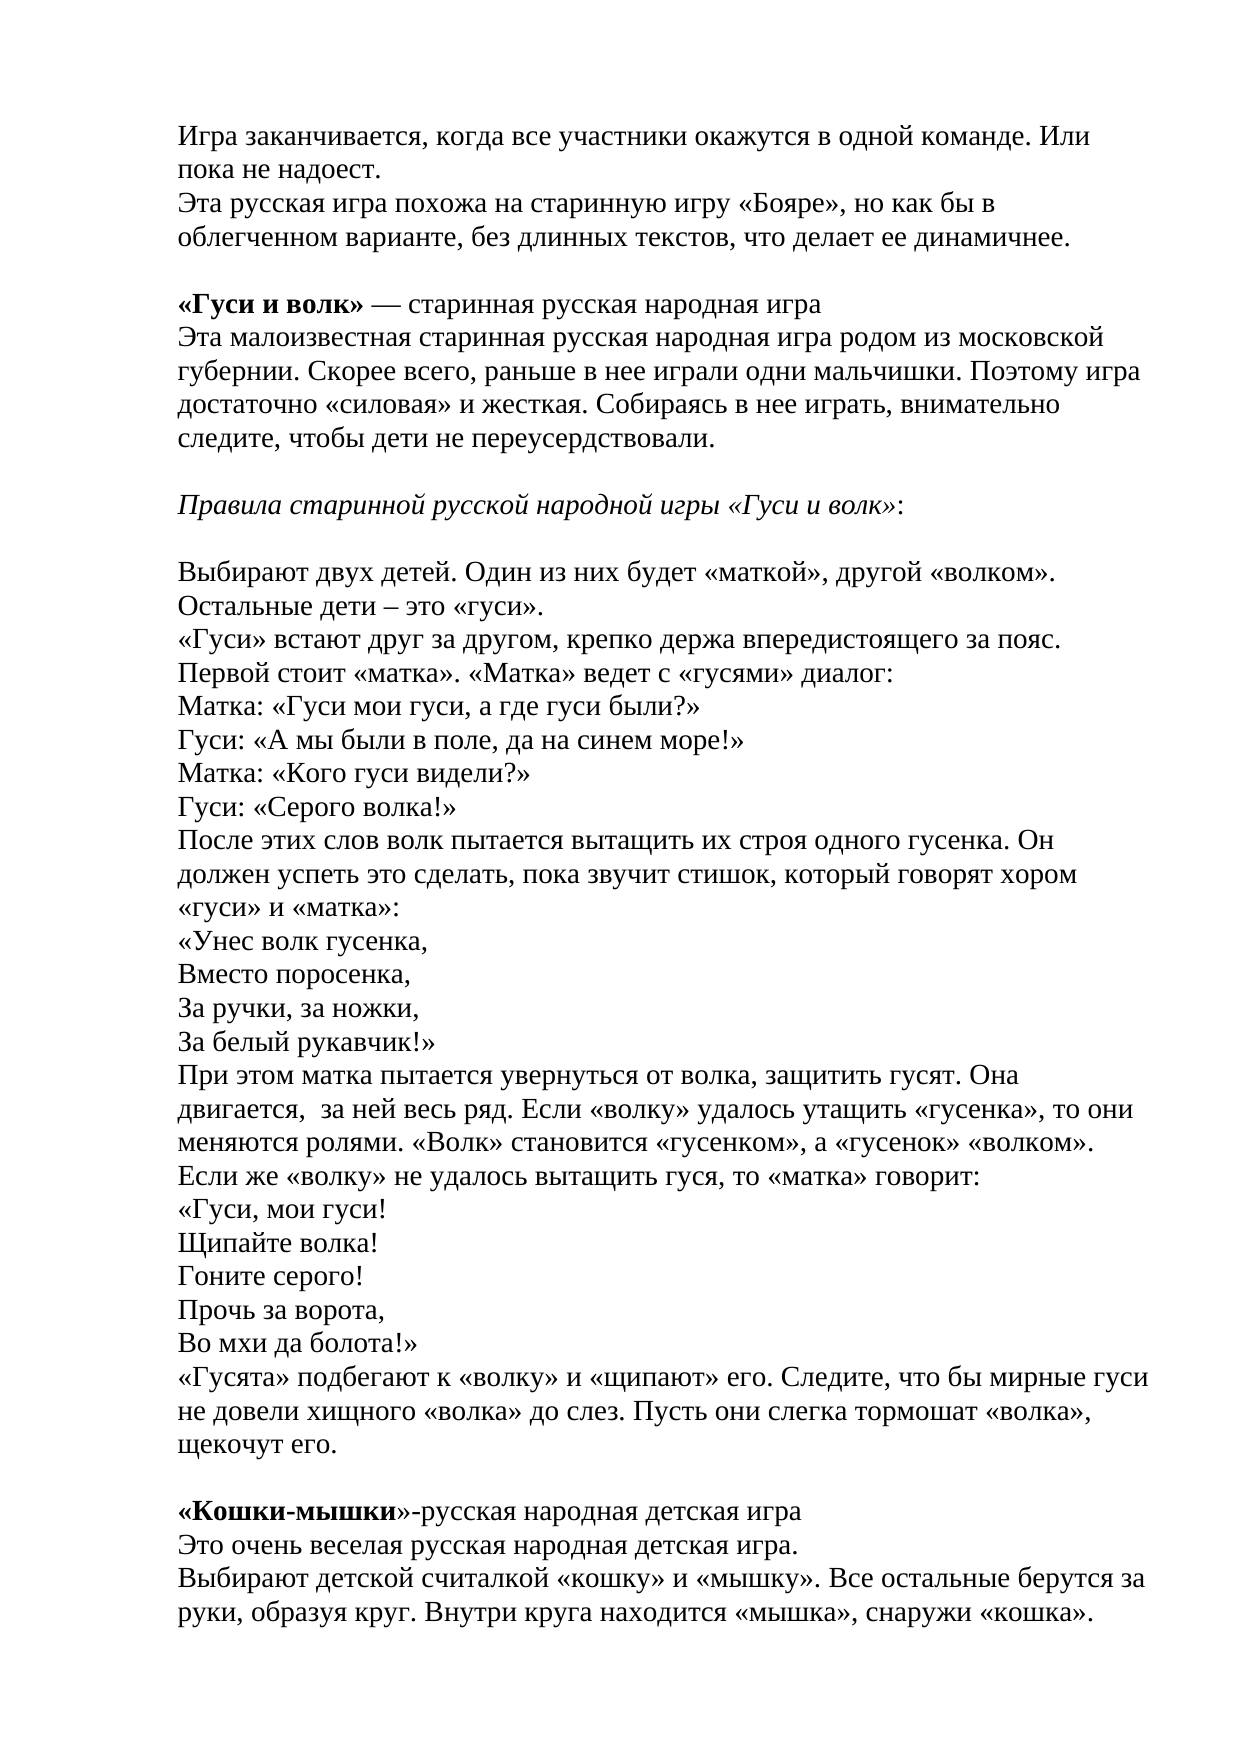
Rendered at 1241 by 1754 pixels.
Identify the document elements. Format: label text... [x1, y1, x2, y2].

text «Кошки-мышки»-русская народная детская игра [177, 1493, 1152, 1527]
text Эта малоизвестная старинная русская народная игра родом из московской губернии. Скорее всего, раньше в нее играли одни мальчишки. Поэтому игра достаточно «силовая» и жесткая. Собираясь в нее играть, внимательно следите, чтобы дети не переусердствовали. [177, 319, 1152, 453]
text При этом матка пытается увернуться от волка, защитить гусят. Она двигается, за ней весь ряд. Если «волку» удалось утащить «гусенка», то они меняются ролями. «Волк» становится «гусенком», а «гусенок» «волком». Если же «волку» не удалось вытащить гуся, то «матка» говорит: [177, 1057, 1152, 1191]
text Прочь за ворота, [177, 1292, 1152, 1326]
text Гуси: «А мы были в поле, да на синем море!» [177, 722, 1152, 755]
text Гуси: «Серого волка!» [177, 789, 1152, 822]
text «Унес волк гусенка, [177, 923, 1152, 957]
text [177, 1560, 1152, 1627]
text Это очень веселая русская народная детская игра. [177, 1527, 1152, 1560]
text Игра заканчивается, когда все участники окажутся в одной команде. Или пока не надоест. [177, 118, 1152, 185]
text Эта русская игра похожа на старинную игру «Бояре», но как бы в облегченном варианте, без длинных текстов, что делает ее динамичнее. [177, 185, 1152, 252]
text «Гуси, мои гуси! [177, 1191, 1152, 1225]
text Гоните серого! [177, 1258, 1152, 1292]
text Правила старинной русской народной игры «Гуси и волк»: [177, 487, 1152, 521]
text Щипайте волка! [177, 1225, 1152, 1258]
text Матка: «Кого гуси видели?» [177, 755, 1152, 789]
text Во мхи да болота!» [177, 1326, 1152, 1359]
text За белый рукавчик!» [177, 1024, 1152, 1057]
text После этих слов волк пытается вытащить их строя одного гусенка. Он должен успеть это сделать, пока звучит стишок, который говорят хором «гуси» и «матка»: [177, 822, 1152, 923]
text Выбирают двух детей. Один из них будет «маткой», другой «волком». Остальные дети – это «гуси». [177, 554, 1152, 621]
text «Гусята» подбегают к «волку» и «щипают» его. Следите, что бы мирные гуси не довели хищного «волка» до слез. Пусть они слегка тормошат «волка», щекочут его. [177, 1359, 1152, 1460]
text «Гуси и волк» — старинная русская народная игра [177, 286, 1152, 319]
text За ручки, за ножки, [177, 990, 1152, 1024]
text «Гуси» встают друг за другом, крепко держа впередистоящего за пояс. Первой стоит «матка». «Матка» ведет с «гусями» диалог: [177, 621, 1152, 688]
text Матка: «Гуси мои гуси, а где гуси были?» [177, 688, 1152, 722]
text Вместо поросенка, [177, 957, 1152, 990]
